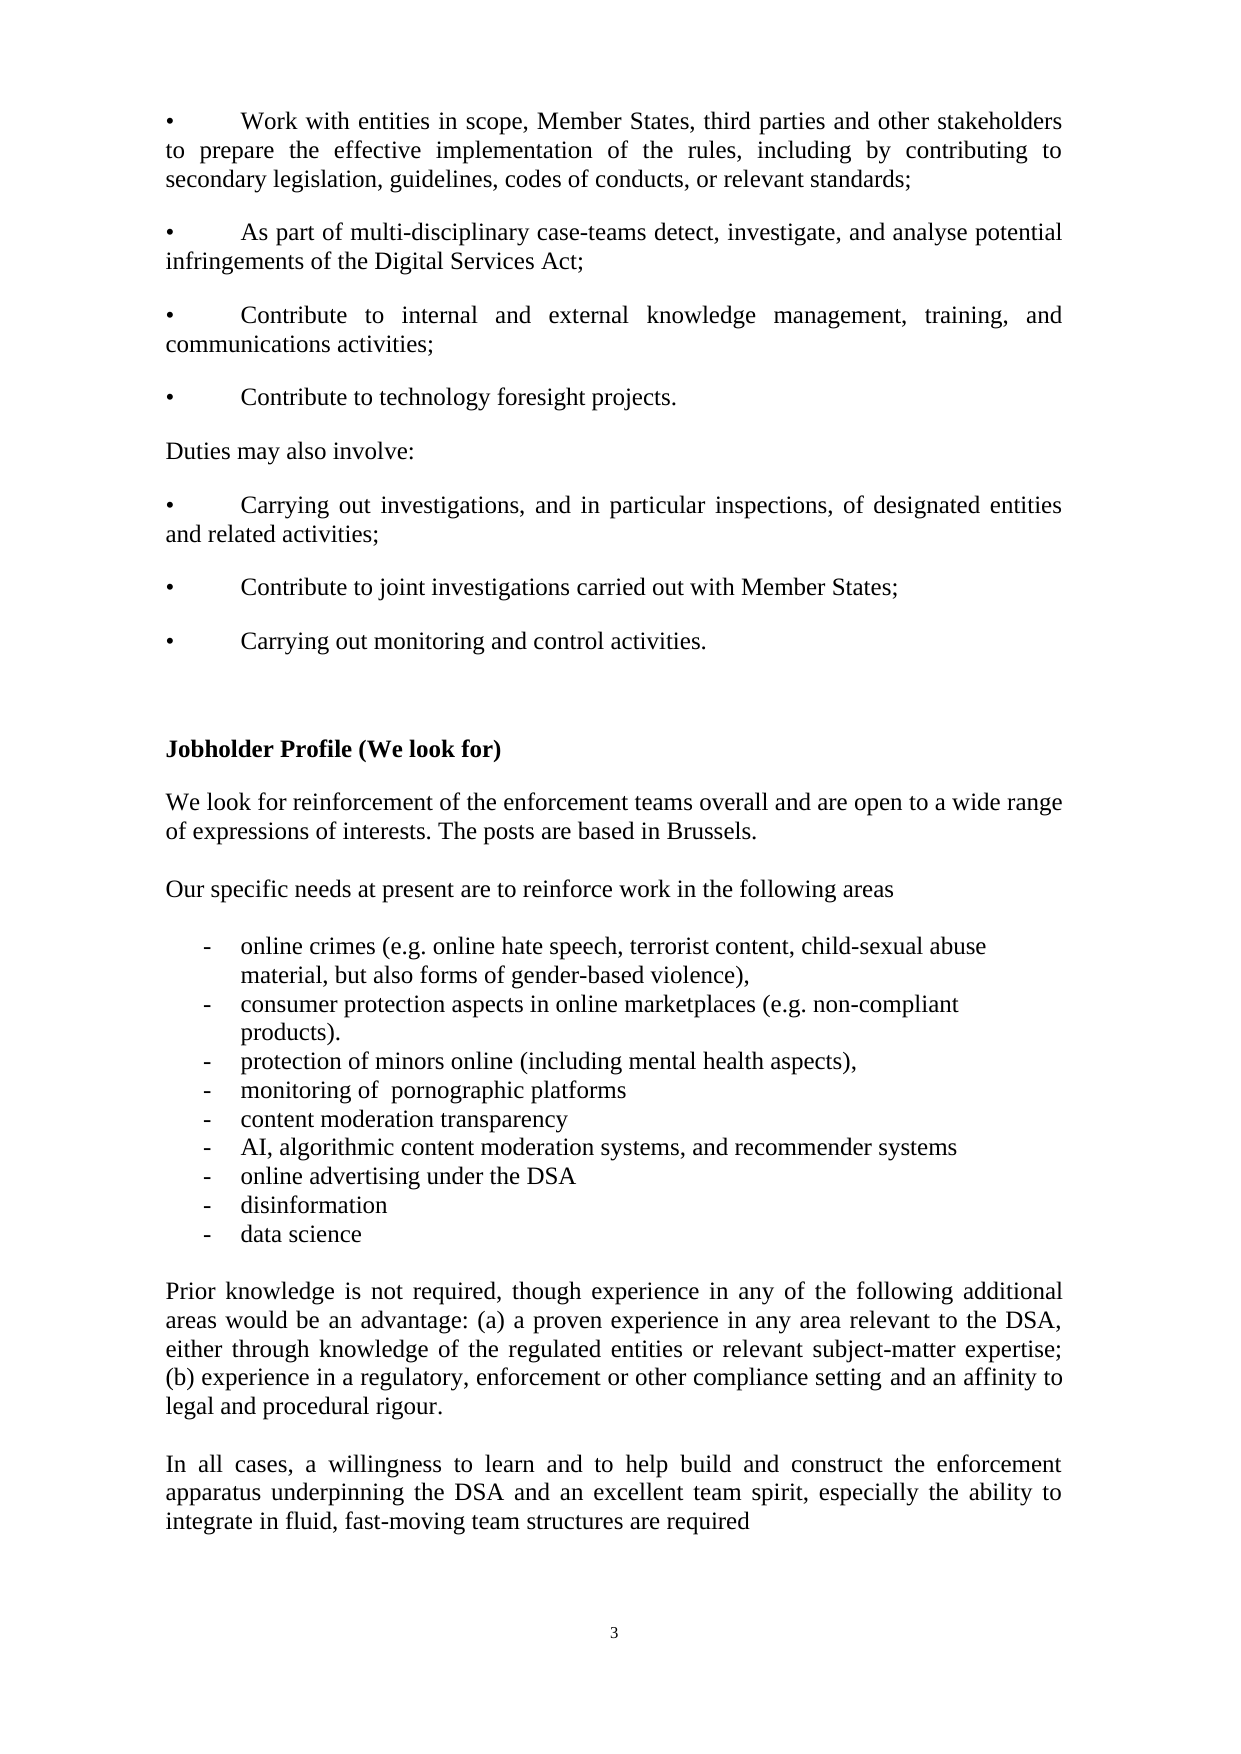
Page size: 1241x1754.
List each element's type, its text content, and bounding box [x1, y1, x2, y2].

list Jobholder Profile (We look for) [165, 734, 1063, 762]
